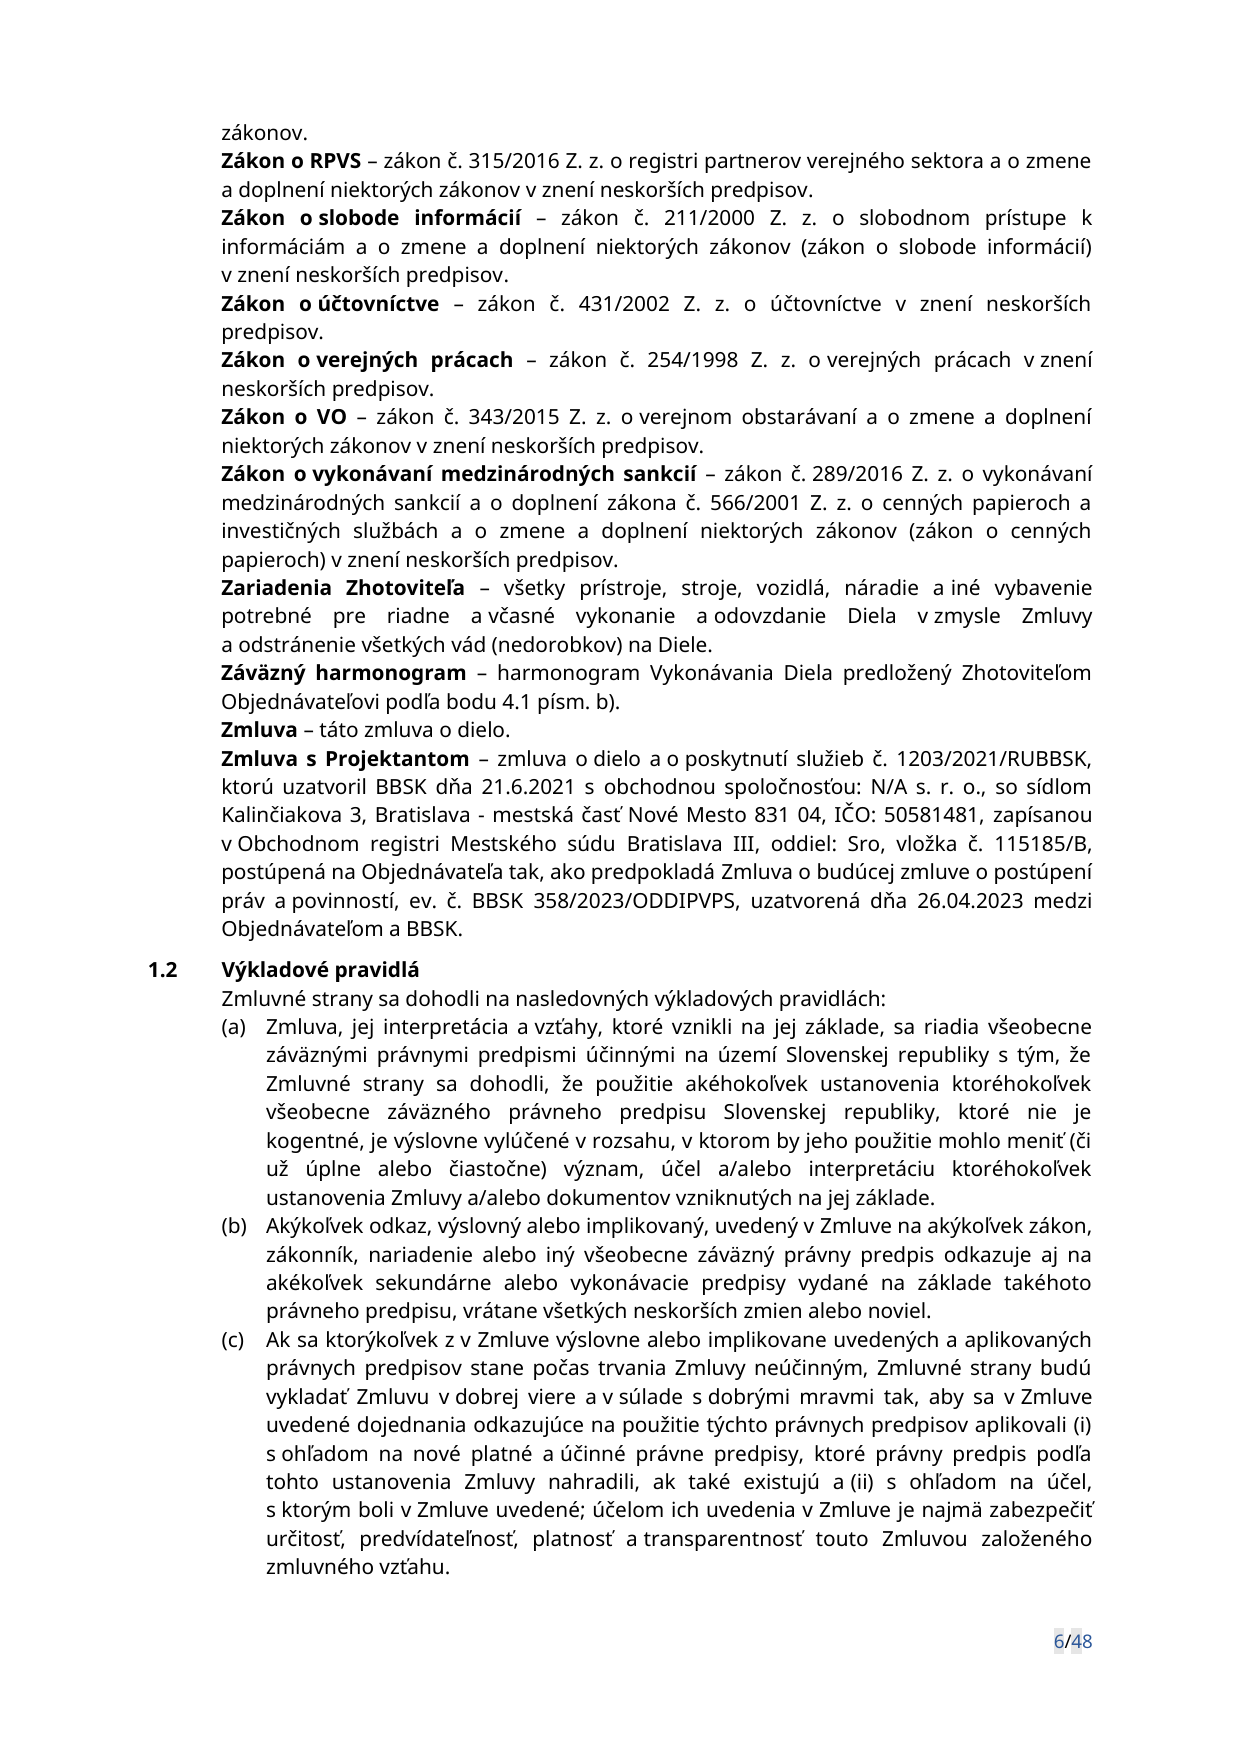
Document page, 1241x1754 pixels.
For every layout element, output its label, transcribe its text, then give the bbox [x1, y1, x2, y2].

text Zákon o slobode informácií – zákon č. 211/2000 Z. z. o slobodnom prístupe k informáciám a o zmene a doplnení niektorých zákonov (zákon o slobode informácií) v znení neskorších predpisov. [221, 203, 1093, 289]
text Zákon o vykonávaní medzinárodných sankcií – zákon č. 289/2016 Z. z. o vykonávaní medzinárodných sankcií a o doplnení zákona č. 566/2001 Z. z. o cenných papieroch a investičných službách a o zmene a doplnení niektorých zákonov (zákon o cenných papieroch) v znení neskorších predpisov. [221, 459, 1093, 573]
text Zmluva – táto zmluva o dielo. [221, 715, 1093, 744]
text Zákon o účtovníctve – zákon č. 431/2002 Z. z. o účtovníctve v znení neskorších predpisov. [221, 289, 1093, 346]
text (c) Ak sa ktorýkoľvek z v Zmluve výslovne alebo implikovane uvedených a aplikovaných právnych predpisov stane počas trvania Zmluvy neúčinným, Zmluvné strany budú vykladať Zmluvu v dobrej viere a v súlade s dobrými mravmi tak, aby sa v Zmluve uvedené dojednania odkazujúce na použitie týchto právnych predpisov aplikovali (i) s ohľadom na nové platné a účinné právne predpisy, ktoré právny predpis podľa tohto ustanovenia Zmluvy nahradili, ak také existujú a (ii) s ohľadom na účel, s ktorým boli v Zmluve uvedené; účelom ich uvedenia v Zmluve je najmä zabezpečiť určitosť, predvídateľnosť, platnosť a transparentnosť touto Zmluvou založeného zmluvného vzťahu. [221, 1325, 1093, 1581]
text Zákon o verejných prácach – zákon č. 254/1998 Z. z. o verejných prácach v znení neskorších predpisov. [221, 346, 1093, 402]
text Zákon o RPVS – zákon č. 315/2016 Z. z. o registri partnerov verejného sektora a o zmene a doplnení niektorých zákonov v znení neskorších predpisov. [221, 147, 1093, 203]
text Zákon o VO – zákon č. 343/2015 Z. z. o verejnom obstarávaní a o zmene a doplnení niektorých zákonov v znení neskorších predpisov. [221, 402, 1093, 459]
text Zmluva s Projektantom – zmluva o dielo a o poskytnutí služieb č. 1203/2021/RUBBSK, ktorú uzatvoril BBSK dňa 21.6.2021 s obchodnou spoločnosťou: N/A s. r. o., so sídlom Kalinčiakova 3, Bratislava - mestská časť Nové Mesto 831 04, IČO: 50581481, zapísanou v Obchodnom registri Mestského súdu Bratislava III, oddiel: Sro, vložka č. 115185/B, postúpená na Objednávateľa tak, ako predpokladá Zmluva o budúcej zmluve o postúpení práv a povinností, ev. č. BBSK 358/2023/ODDIPVPS, uzatvorená dňa 26.04.2023 medzi Objednávateľom a BBSK. [221, 744, 1093, 943]
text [221, 118, 1093, 147]
text Záväzný harmonogram – harmonogram Vykonávania Diela predložený Zhotoviteľom Objednávateľovi podľa bodu 4.1 písm. b). [221, 658, 1093, 715]
text Zariadenia Zhotoviteľa – všetky prístroje, stroje, vozidlá, náradie a iné vybavenie potrebné pre riadne a včasné vykonanie a odovzdanie Diela v zmysle Zmluvy a odstránenie všetkých vád (nedorobkov) na Diele. [221, 573, 1093, 658]
text 1.2 Výkladové pravidlá [148, 955, 1093, 984]
text (b) Akýkoľvek odkaz, výslovný alebo implikovaný, uvedený v Zmluve na akýkoľvek zákon, zákonník, nariadenie alebo iný všeobecne záväzný právny predpis odkazuje aj na akékoľvek sekundárne alebo vykonávacie predpisy vydané na základe takéhoto právneho predpisu, vrátane všetkých neskorších zmien alebo noviel. [221, 1211, 1093, 1325]
text Zmluvné strany sa dohodli na nasledovných výkladových pravidlách: [148, 984, 1093, 1012]
text (a) Zmluva, jej interpretácia a vzťahy, ktoré vznikli na jej základe, sa riadia všeobecne záväznými právnymi predpismi účinnými na území Slovenskej republiky s tým, že Zmluvné strany sa dohodli, že použitie akéhokoľvek ustanovenia ktoréhokoľvek všeobecne záväzného právneho predpisu Slovenskej republiky, ktoré nie je kogentné, je výslovne vylúčené v rozsahu, v ktorom by jeho použitie mohlo meniť (či už úplne alebo čiastočne) význam, účel a/alebo interpretáciu ktoréhokoľvek ustanovenia Zmluvy a/alebo dokumentov vzniknutých na jej základe. [221, 1012, 1093, 1211]
